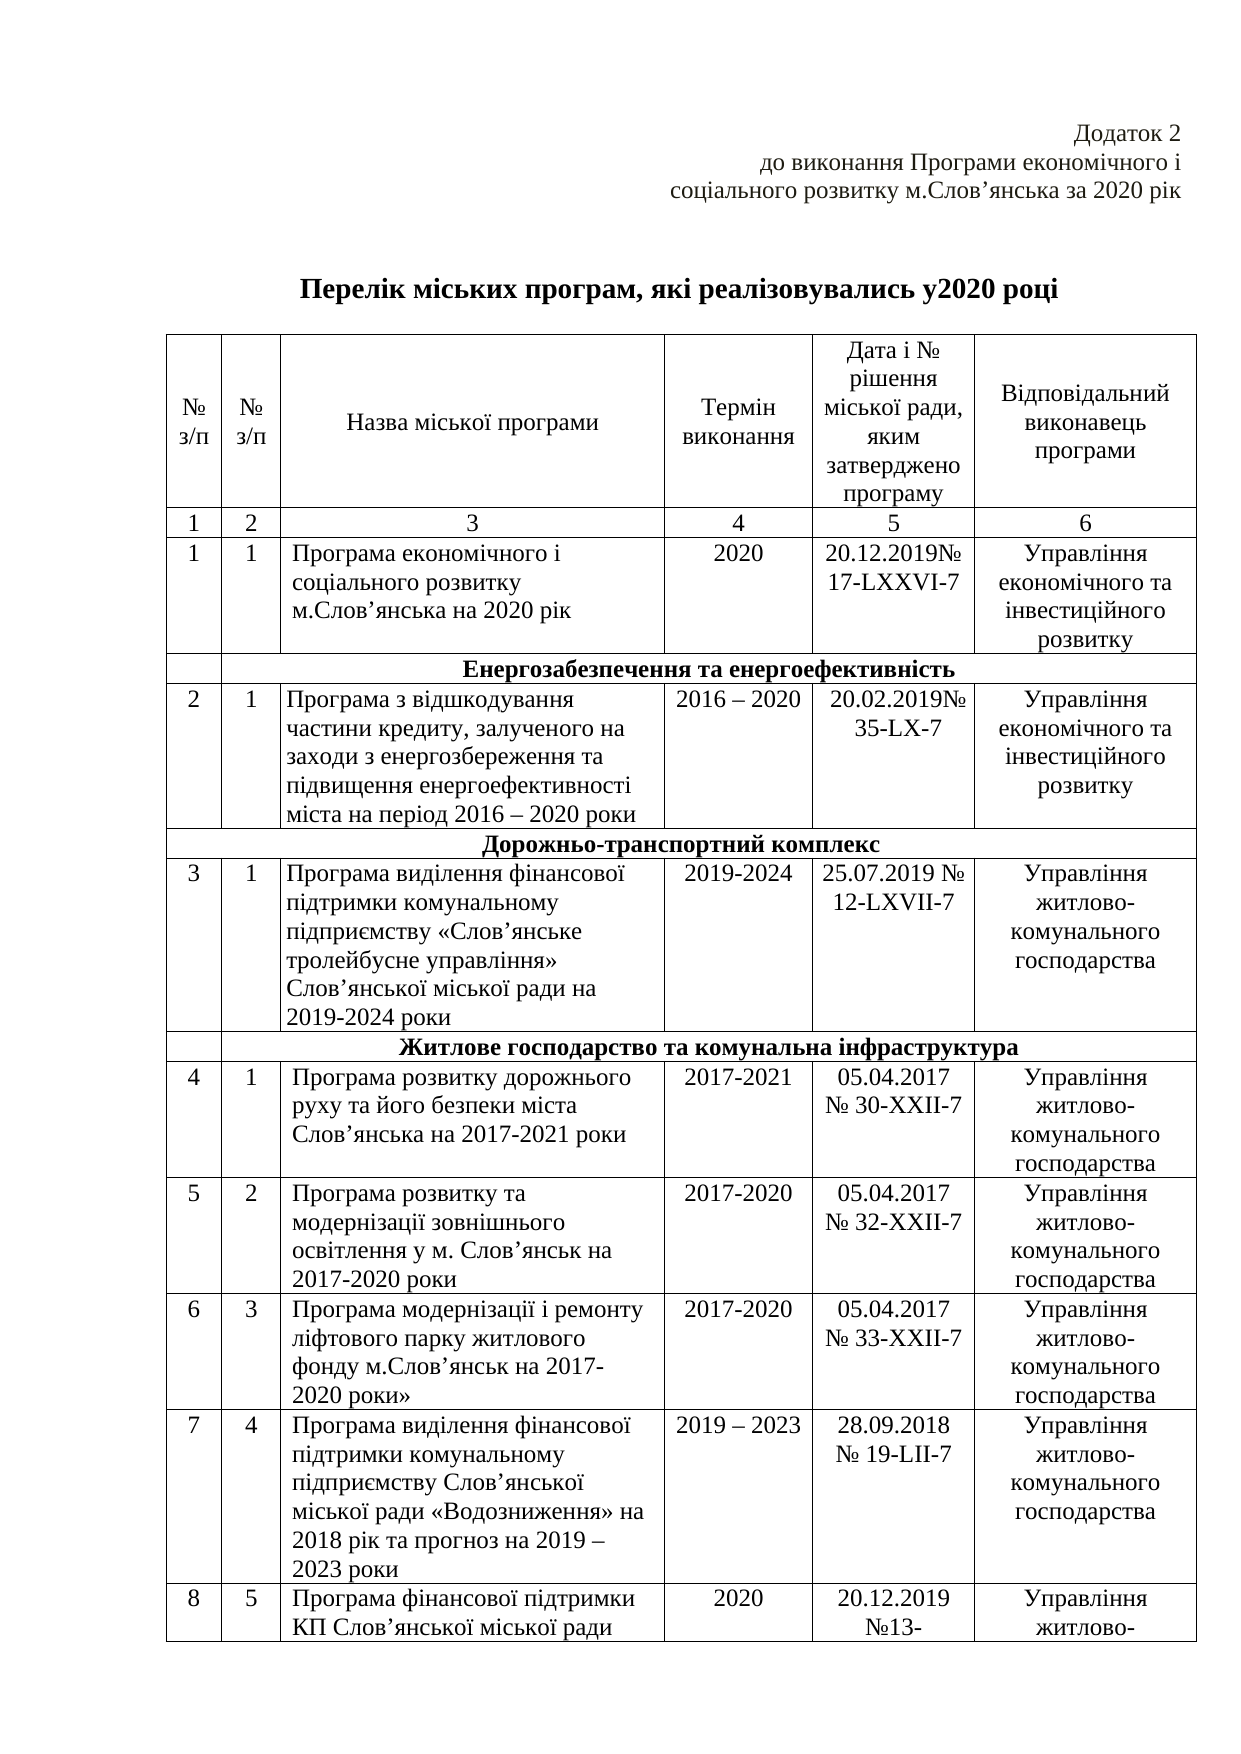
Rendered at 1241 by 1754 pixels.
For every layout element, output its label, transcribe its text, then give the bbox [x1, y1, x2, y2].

table_cell 2016 – 2020 [665, 684, 812, 828]
table_cell 5 [167, 1178, 221, 1293]
table_cell 2 [167, 684, 221, 828]
table_cell 1 [222, 538, 280, 653]
table_cell Програма виділення фінансової підтримки комунальному підприємству «Слов’янське тролейбусне управління» Слов’янської міської ради на 2019-2024 роки [281, 859, 664, 1031]
table_cell 20.02.2019№ 35-LX-7 [813, 684, 974, 828]
table_header № з/п [222, 335, 280, 507]
table_cell Управління економічного та інвестиційного розвитку [975, 538, 1196, 653]
table_cell 1 [222, 859, 280, 1031]
table_header № з/п [167, 335, 221, 507]
table_cell 20.12.2019№ 17-LXXVI-7 [813, 538, 974, 653]
table_cell 2017-2020 [665, 1178, 812, 1293]
table_cell 2020 [665, 1584, 812, 1641]
table_cell 2017-2021 [665, 1062, 812, 1177]
table_cell Програма виділення фінансової підтримки комунальному підприємству Слов’янської міської ради «Водозниження» на 2018 рік та прогноз на 2019 – 2023 роки [281, 1410, 664, 1582]
table_header Термін виконання [665, 335, 812, 507]
table_cell [167, 654, 221, 683]
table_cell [975, 1584, 1196, 1641]
table_cell Управління житлово-комунального господарства [975, 859, 1196, 1031]
table_cell Управління житлово-комунального господарства [975, 1062, 1196, 1177]
table_cell 2019 – 2023 [665, 1410, 812, 1582]
table_cell 1 [167, 538, 221, 653]
table_cell 2017-2020 [665, 1294, 812, 1409]
table_cell Програма розвитку та модернізації зовнішнього освітлення у м. Слов’янськ на 2017-2020 роки [281, 1178, 664, 1293]
table_cell 1 [222, 1062, 280, 1177]
table_cell 2 [222, 1178, 280, 1293]
table_cell 4 [665, 508, 812, 537]
text Перелік міських програм, які реалізовувались у2020 році [177, 271, 1181, 305]
table_cell 4 [167, 1062, 221, 1177]
table_cell 3 [222, 1294, 280, 1409]
text Додаток 2 [177, 118, 1181, 147]
table_cell Управління економічного та інвестиційного розвитку [975, 684, 1196, 828]
table_cell [167, 1032, 221, 1061]
table_cell 6 [167, 1294, 221, 1409]
table_cell 2019-2024 [665, 859, 812, 1031]
table_cell 5 [813, 508, 974, 537]
table_cell Житлове господарство та комунальна інфраструктура [222, 1032, 1196, 1061]
table_header Відповідальний виконавець програми [975, 335, 1196, 507]
table_cell 1 [222, 684, 280, 828]
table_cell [813, 1584, 974, 1641]
table_cell Програма з відшкодування частини кредиту, залученого на заходи з енергозбереження та підвищення енергоефективності міста на період 2016 – 2020 роки [281, 684, 664, 828]
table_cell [281, 1584, 664, 1641]
table_cell Програма економічного і соціального розвитку м.Слов’янська на 2020 рік [281, 538, 664, 653]
table_cell Енергозабезпечення та енергоефективність [222, 654, 1196, 683]
table_cell 05.04.2017 № 32-ХХII-7 [813, 1178, 974, 1293]
table_cell 3 [167, 859, 221, 1031]
table_cell 7 [167, 1410, 221, 1582]
text соціального розвитку м.Слов’янська за 2020 рік [177, 176, 1181, 204]
table_cell Управління житлово-комунального господарства [975, 1410, 1196, 1582]
table_cell Програма модернізації і ремонту ліфтового парку житлового фонду м.Слов’янськ на 2017-2020 роки» [281, 1294, 664, 1409]
table_cell 2 [222, 508, 280, 537]
table_cell 5 [222, 1584, 280, 1641]
table_header Дата і № рішення міської ради, яким затверджено програму [813, 335, 974, 507]
table_cell 25.07.2019 № 12-LXVIІ-7 [813, 859, 974, 1031]
table_cell 8 [167, 1584, 221, 1641]
table_cell Програма розвитку дорожнього руху та його безпеки міста Слов’янська на 2017-2021 роки [281, 1062, 664, 1177]
table_cell 28.09.2018 № 19-LІІ-7 [813, 1410, 974, 1582]
table_header Назва міської програми [281, 335, 664, 507]
table_cell 4 [222, 1410, 280, 1582]
table_cell 3 [281, 508, 664, 537]
table_cell 05.04.2017 № 30-ХХII-7 [813, 1062, 974, 1177]
table_cell 05.04.2017 № 33-XXII-7 [813, 1294, 974, 1409]
table_cell Дорожньо-транспортний комплекс [167, 829, 1196, 857]
table_cell Управління житлово-комунального господарства [975, 1178, 1196, 1293]
text до виконання Програми економічного і [177, 147, 1181, 176]
table_cell 2020 [665, 538, 812, 653]
table_cell Управління житлово-комунального господарства [975, 1294, 1196, 1409]
table_cell 6 [975, 508, 1196, 537]
table_cell 1 [167, 508, 221, 537]
